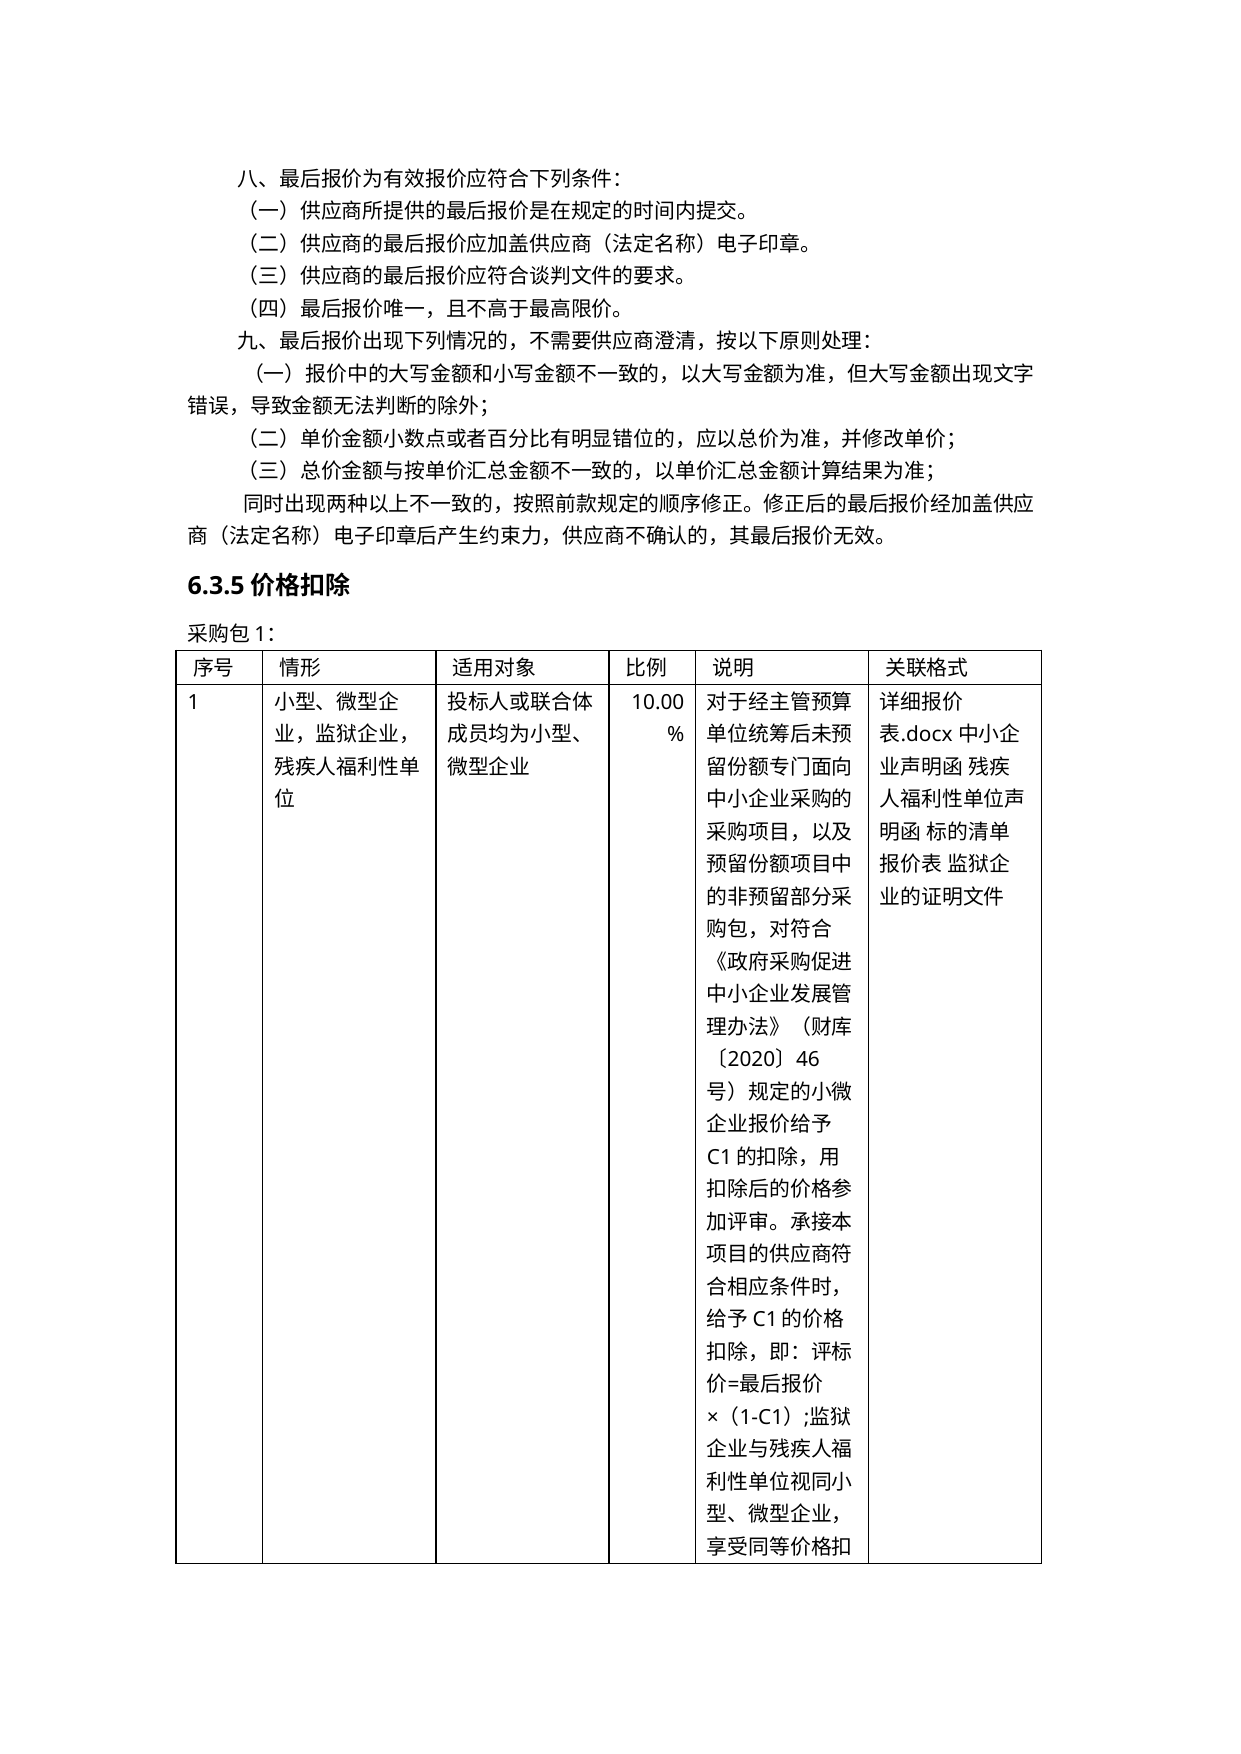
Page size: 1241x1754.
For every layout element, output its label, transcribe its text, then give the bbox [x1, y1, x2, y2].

table_cell 10.00% [610, 685, 695, 1563]
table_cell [869, 685, 1041, 1563]
table_header 情形 [263, 651, 435, 683]
text （三）总价金额与按单价汇总金额不一致的，以单价汇总金额计算结果为准； [187, 454, 1053, 487]
text （二）单价金额小数点或者百分比有明显错位的，应以总价为准，并修改单价； [187, 422, 1053, 454]
text （四）最后报价唯一，且不高于最高限价。 [187, 292, 1053, 324]
table_header 适用对象 [437, 651, 608, 683]
text 采购包1： [187, 617, 1053, 649]
table_header 说明 [696, 651, 868, 683]
table_header 序号 [177, 651, 262, 683]
table_cell 1 [177, 685, 262, 1563]
text 九、最后报价出现下列情况的，不需要供应商澄清，按以下原则处理： [187, 324, 1053, 357]
text （一）供应商所提供的最后报价是在规定的时间内提交。 [187, 194, 1053, 227]
text 同时出现两种以上不一致的，按照前款规定的顺序修正。修正后的最后报价经加盖供应商（法定名称）电子印章后产生约束力，供应商不确认的，其最后报价无效。 [187, 487, 1053, 552]
table_header 比例 [610, 651, 695, 683]
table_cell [696, 685, 868, 1563]
text （二）供应商的最后报价应加盖供应商（法定名称）电子印章。 [187, 227, 1053, 259]
text （一）报价中的大写金额和小写金额不一致的，以大写金额为准，但大写金额出现文字错误，导致金额无法判断的除外； [187, 357, 1053, 422]
text 6.3.5价格扣除 [187, 552, 1053, 617]
text （三）供应商的最后报价应符合谈判文件的要求。 [187, 259, 1053, 292]
text 八、最后报价为有效报价应符合下列条件： [187, 162, 1053, 194]
table_header 关联格式 [869, 651, 1041, 683]
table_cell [263, 685, 435, 1563]
table_cell 投标人或联合体成员均为小型、微型企业 [437, 685, 608, 1563]
